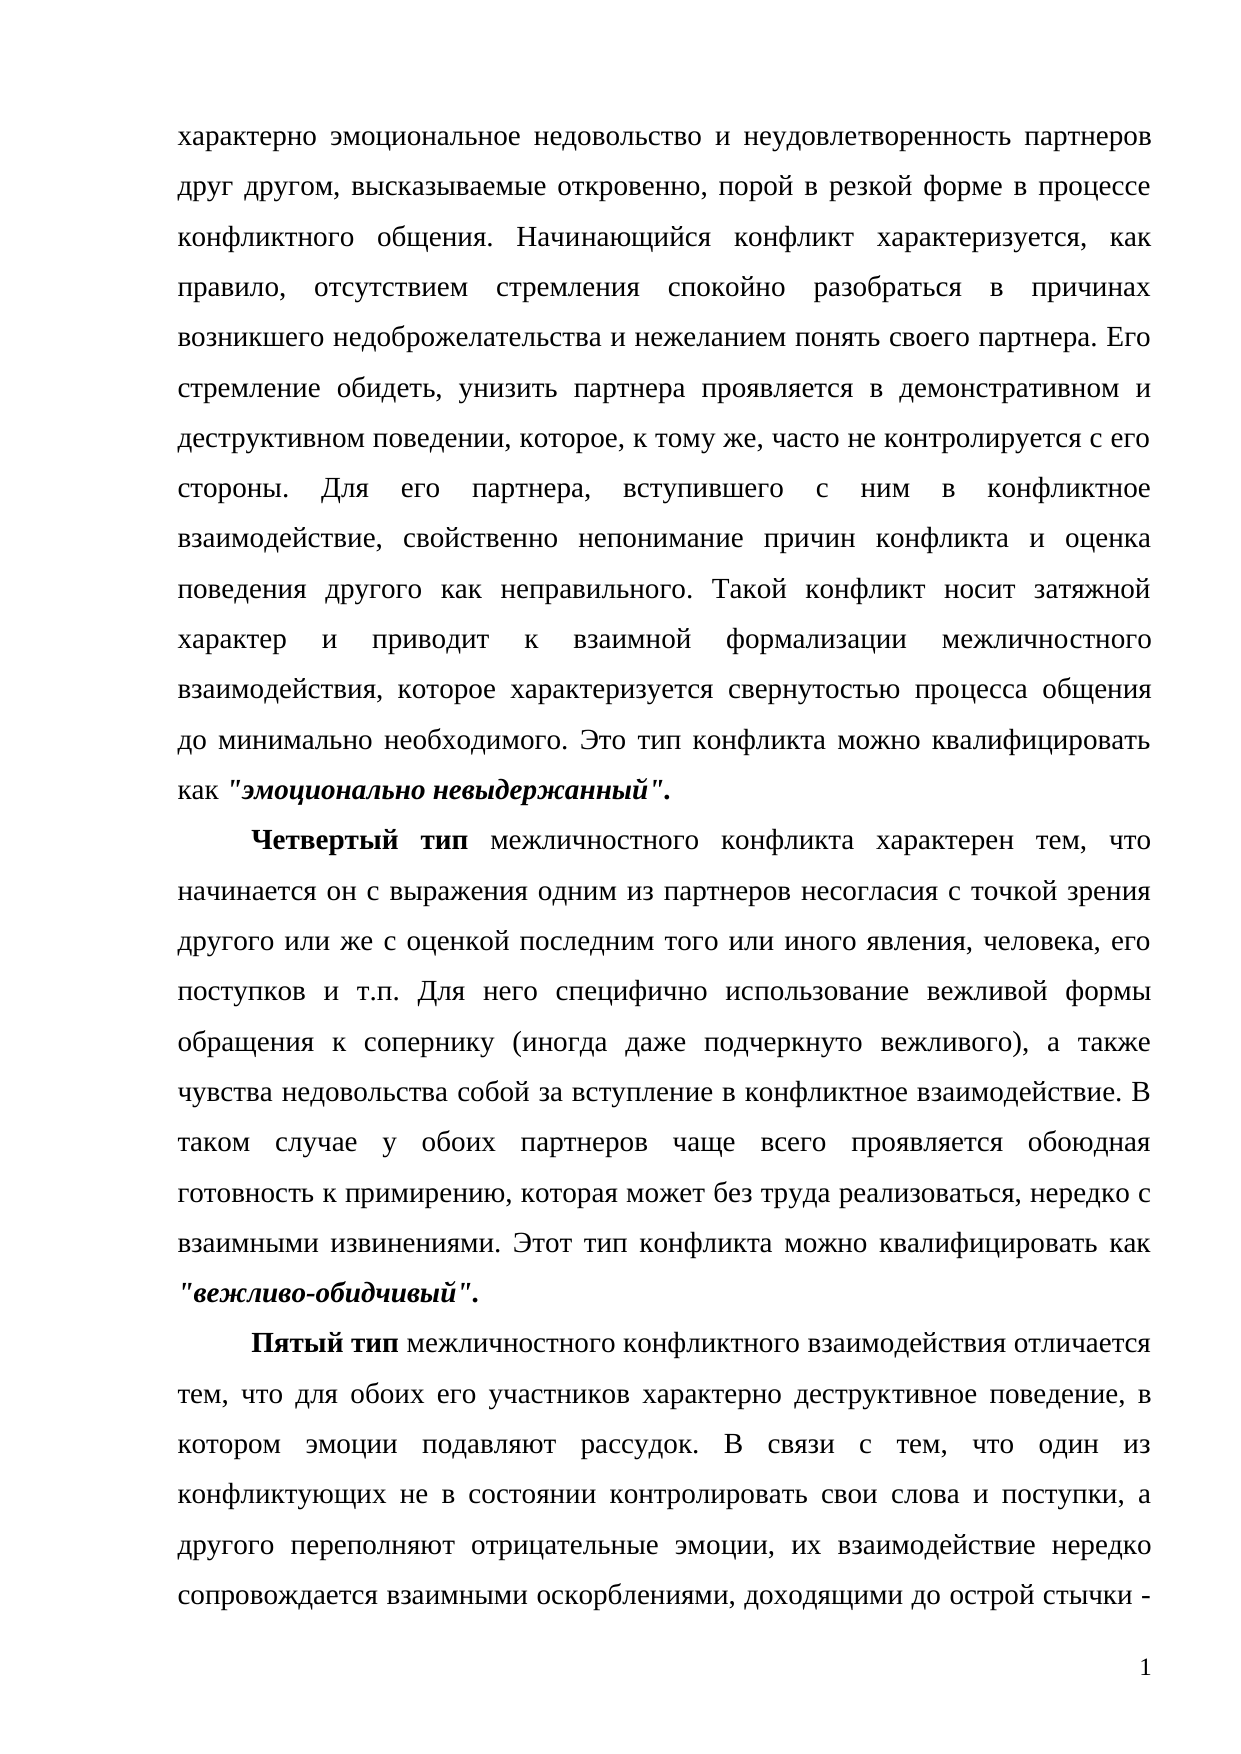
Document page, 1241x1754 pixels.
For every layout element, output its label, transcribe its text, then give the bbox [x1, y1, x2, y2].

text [177, 1326, 1152, 1611]
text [177, 118, 1152, 806]
text Четвертый тип межличностного конфликта характерен тем, что начинается он с выражения одним из партнеров несогласия с точкой зрения другого или же с оценкой последним того или иного явления, человека, его поступков и т.п. Для него специфично использование вежливой формы обращения к сопернику (иногда даже подчеркнуто вежливого), а также чувства недовольства собой за вступление в конфликтное взаимодействие. В таком случае у обоих партнеров чаще всего проявляется обоюдная готовность к примирению, которая может без труда реализоваться, нередко с взаимными извинениями. Этот тип конфликта можно квалифицировать как "вежливо-обидчивый". [177, 822, 1152, 1309]
